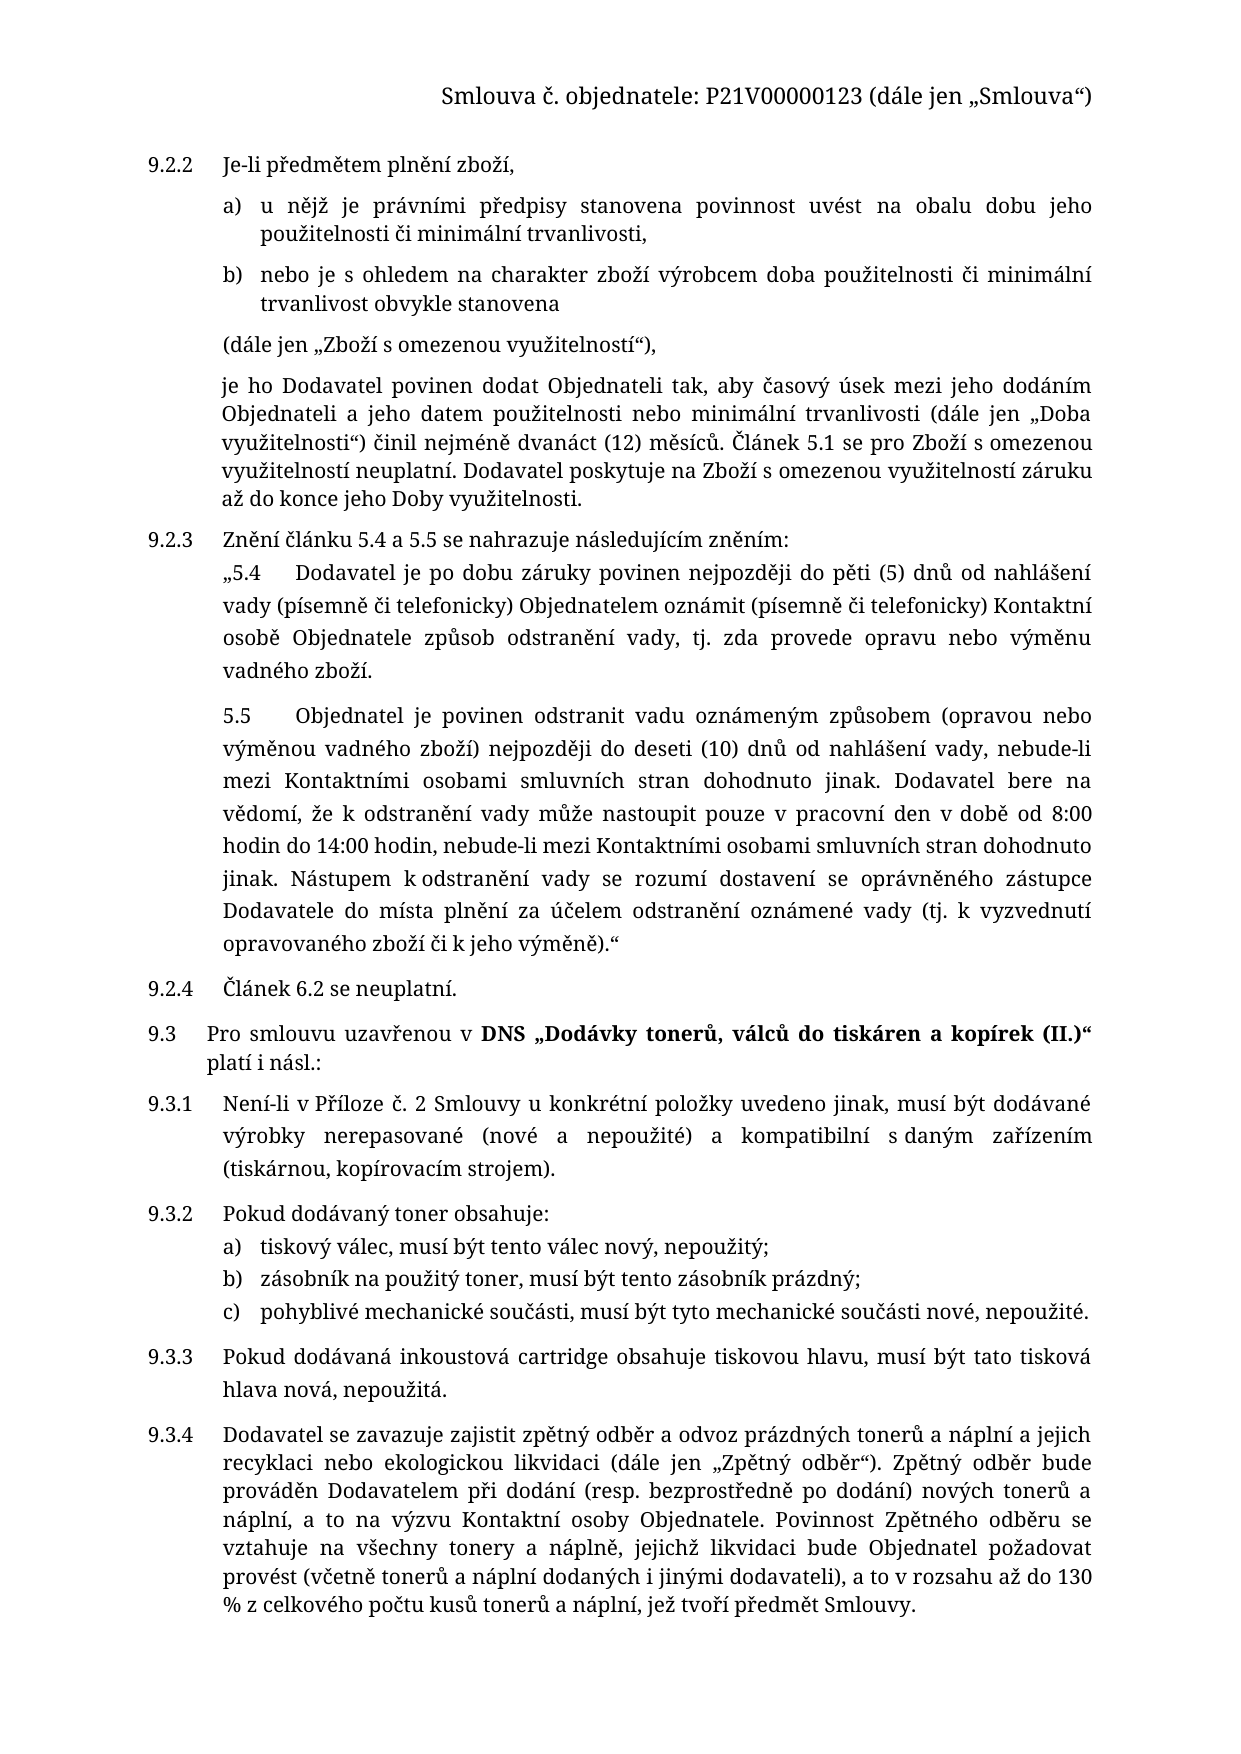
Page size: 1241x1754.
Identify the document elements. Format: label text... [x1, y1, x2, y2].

list nebo je s ohledem na charakter zboží výrobcem doba použitelnosti či minimální trvanlivost obvykle stanovena [223, 261, 1093, 317]
list Pokud dodávaný toner obsahuje: [148, 1199, 1093, 1228]
text (dále jen „Zboží s omezenou využitelností“), [223, 330, 1093, 358]
text je ho Dodavatel povinen dodat Objednateli tak, aby časový úsek mezi jeho dodáním Objednateli a jeho datem použitelnosti nebo minimální trvanlivosti (dále jen „Doba využitelnosti“) činil nejméně dvanáct (12) měsíců. Článek 5.1 se pro Zboží s omezenou využitelností neuplatní. Dodavatel poskytuje na Zboží s omezenou využitelností záruku až do konce jeho Doby využitelnosti. [221, 371, 1093, 513]
list Dodavatel se zavazuje zajistit zpětný odběr a odvoz prázdných tonerů a náplní a jejich recyklaci nebo ekologickou likvidaci (dále jen „Zpětný odběr“). Zpětný odběr bude prováděn Dodavatelem při dodání (resp. bezprostředně po dodání) nových tonerů a náplní, a to na výzvu Kontaktní osoby Objednatele. Povinnost Zpětného odběru se vztahuje na všechny tonery a náplně, jejichž likvidaci bude Objednatel požadovat provést (včetně tonerů a náplní dodaných i jinými dodavateli), a to v rozsahu až do 130 % z celkového počtu kusů tonerů a náplní, jež tvoří předmět Smlouvy. [148, 1420, 1093, 1619]
list Znění článku 5.4 a 5.5 se nahrazuje následujícím zněním: [148, 526, 1093, 554]
list Není-li v Příloze č. 2 Smlouvy u konkrétní položky uvedeno jinak, musí být dodávané výrobky nerepasované (nové a nepoužité) a kompatibilní s daným zařízením (tiskárnou, kopírovacím strojem). [148, 1089, 1093, 1182]
list Článek 6.2 se neuplatní. [148, 974, 1093, 1003]
list Je-li předmětem plnění zboží, [148, 150, 1093, 179]
list tiskový válec, musí být tento válec nový, nepoužitý; [223, 1232, 1093, 1260]
list zásobník na použitý toner, musí být tento zásobník prázdný; [223, 1264, 1093, 1293]
list 5.5 Objednatel je povinen odstranit vadu oznámeným způsobem (opravou nebo výměnou vadného zboží) nejpozději do deseti (10) dnů od nahlášení vady, nebude-li mezi Kontaktními osobami smluvních stran dohodnuto jinak. Dodavatel bere na vědomí, že k odstranění vady může nastoupit pouze v pracovní den v době od 8:00 hodin do 14:00 hodin, nebude-li mezi Kontaktními osobami smluvních stran dohodnuto jinak. Nástupem k odstranění vady se rozumí dostavení se oprávněného zástupce Dodavatele do místa plnění za účelem odstranění oznámené vady (tj. k vyzvednutí opravovaného zboží či k jeho výměně).“ [223, 701, 1093, 958]
list u nějž je právními předpisy stanovena povinnost uvést na obalu dobu jeho použitelnosti či minimální trvanlivosti, [223, 191, 1093, 248]
list Pro smlouvu uzavřenou v DNS „Dodávky tonerů, válců do tiskáren a kopírek (II.)“ platí i násl.: [148, 1019, 1093, 1076]
list pohyblivé mechanické součásti, musí být tyto mechanické součásti nové, nepoužité. [223, 1297, 1093, 1325]
list Pokud dodávaná inkoustová cartridge obsahuje tiskovou hlavu, musí být tato tisková hlava nová, nepoužitá. [148, 1342, 1093, 1403]
list „5.4 Dodavatel je po dobu záruky povinen nejpozději do pěti (5) dnů od nahlášení vady (písemně či telefonicky) Objednatelem oznámit (písemně či telefonicky) Kontaktní osobě Objednatele způsob odstranění vady, tj. zda provede opravu nebo výměnu vadného zboží. [223, 558, 1093, 684]
